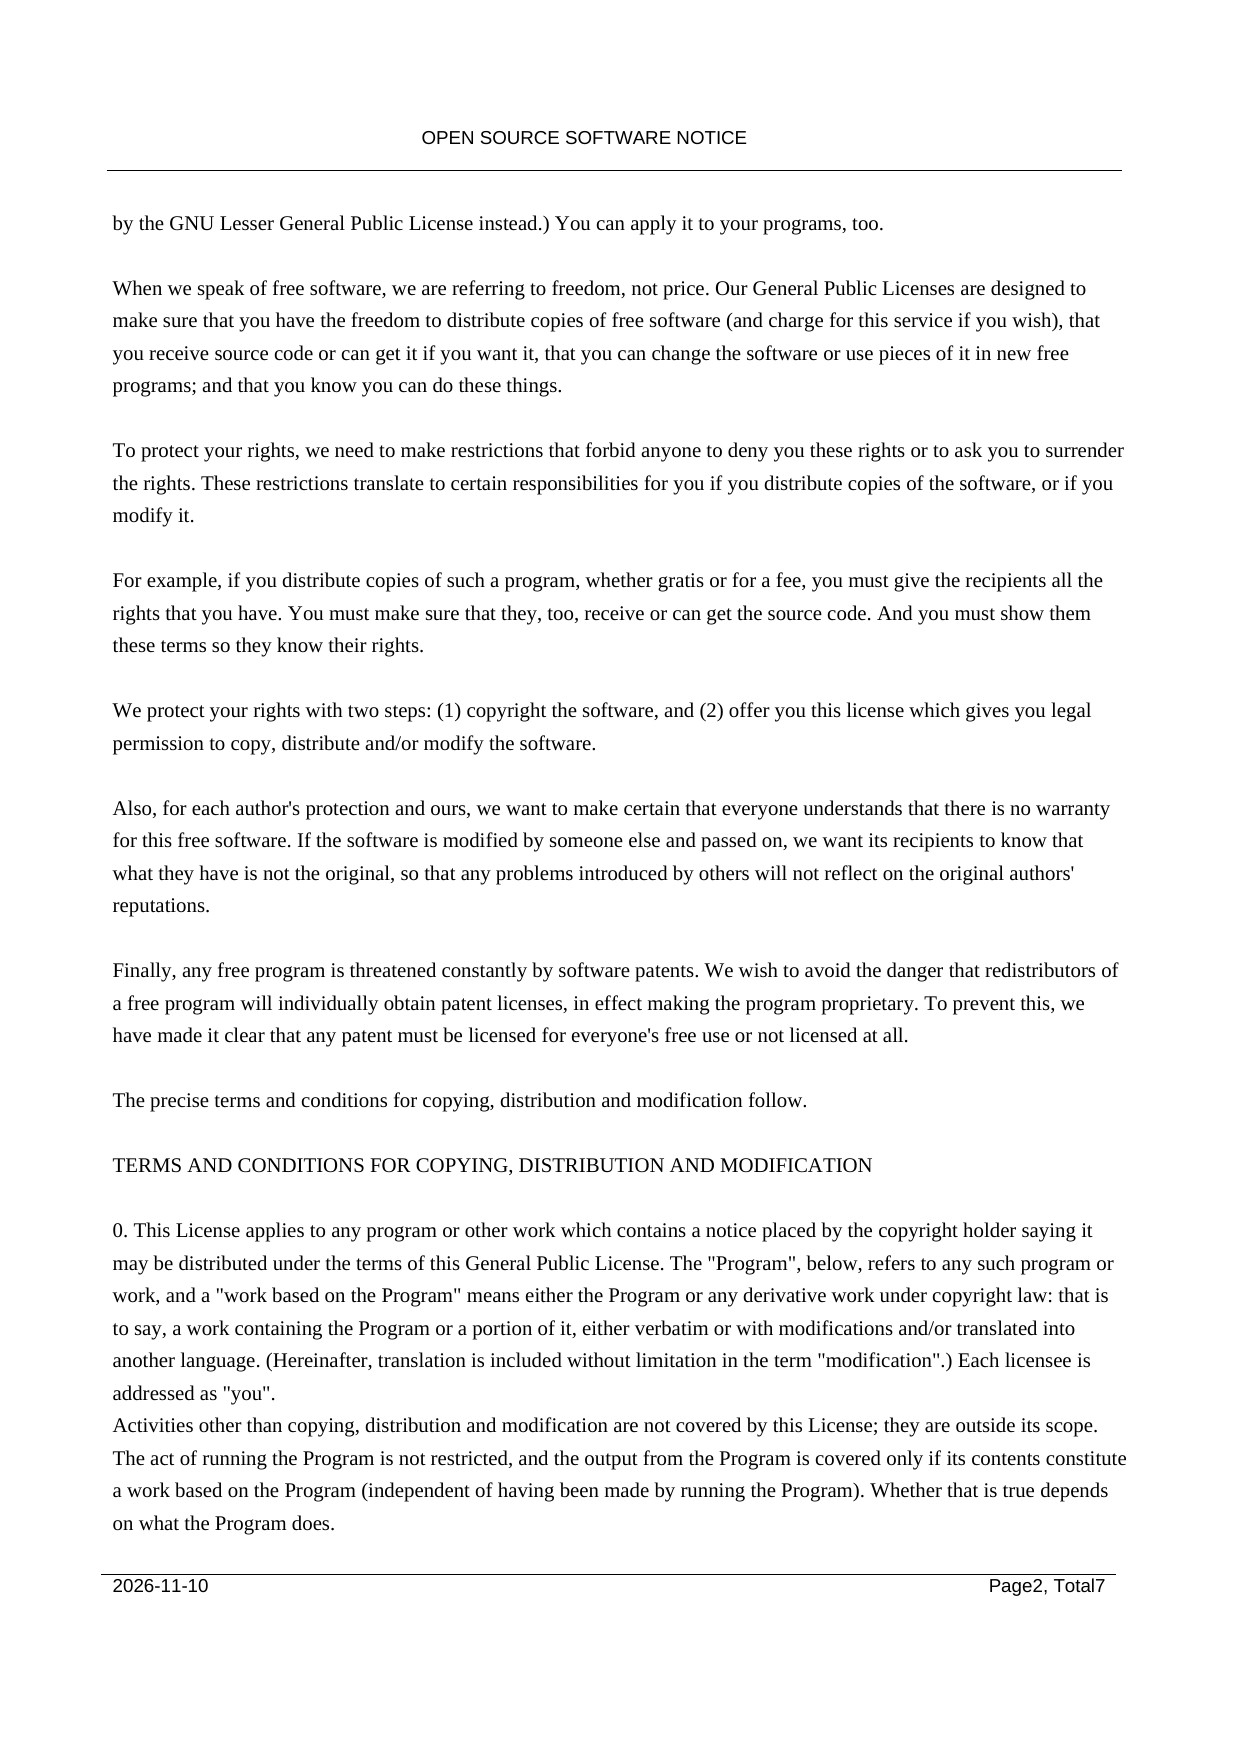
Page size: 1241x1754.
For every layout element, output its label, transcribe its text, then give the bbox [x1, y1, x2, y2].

text Also, for each author's protection and ours, we want to make certain that everyone understands that there is no warranty for this free software. If the software is modified by someone else and passed on, we want its recipients to know that what they have is not the original, so that any problems introduced by others will not reflect on the original authors' reputations. [112, 791, 1128, 921]
text To protect your rights, we need to make restrictions that forbid anyone to deny you these rights or to ask you to surrender the rights. These restrictions translate to certain responsibilities for you if you distribute copies of the software, or if you modify it. [112, 434, 1128, 531]
text 0. This License applies to any program or other work which contains a notice placed by the copyright holder saying it may be distributed under the terms of this General Public License. The "Program", below, refers to any such program or work, and a "work based on the Program" means either the Program or any derivative work under copyright law: that is to say, a work containing the Program or a portion of it, either verbatim or with modifications and/or translated into another language. (Hereinafter, translation is included without limitation in the term "modification".) Each licensee is addressed as "you". [112, 1214, 1128, 1409]
text Activities other than copying, distribution and modification are not covered by this License; they are outside its scope. The act of running the Program is not restricted, and the output from the Program is covered only if its contents constitute a work based on the Program (independent of having been made by running the Program). Whether that is true depends on what the Program does. [112, 1409, 1128, 1539]
text TERMS AND CONDITIONS FOR COPYING, DISTRIBUTION AND MODIFICATION [112, 1149, 1128, 1181]
text When we speak of free software, we are referring to freedom, not price. Our General Public Licenses are designed to make sure that you have the freedom to distribute copies of free software (and charge for this service if you wish), that you receive source code or can get it if you want it, that you can change the software or use pieces of it in new free programs; and that you know you can do these things. [112, 271, 1128, 401]
text For example, if you distribute copies of such a program, whether gratis or for a fee, you must give the recipients all the rights that you have. You must make sure that they, too, receive or can get the source code. And you must show them these terms so they know their rights. [112, 564, 1128, 661]
text We protect your rights with two steps: (1) copyright the software, and (2) offer you this license which gives you legal permission to copy, distribute and/or modify the software. [112, 694, 1128, 759]
text The precise terms and conditions for copying, distribution and modification follow. [112, 1084, 1128, 1116]
text Finally, any free program is threatened constantly by software patents. We wish to avoid the danger that redistributors of a free program will individually obtain patent licenses, in effect making the program proprietary. To prevent this, we have made it clear that any patent must be licensed for everyone's free use or not licensed at all. [112, 954, 1128, 1051]
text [112, 206, 1128, 239]
